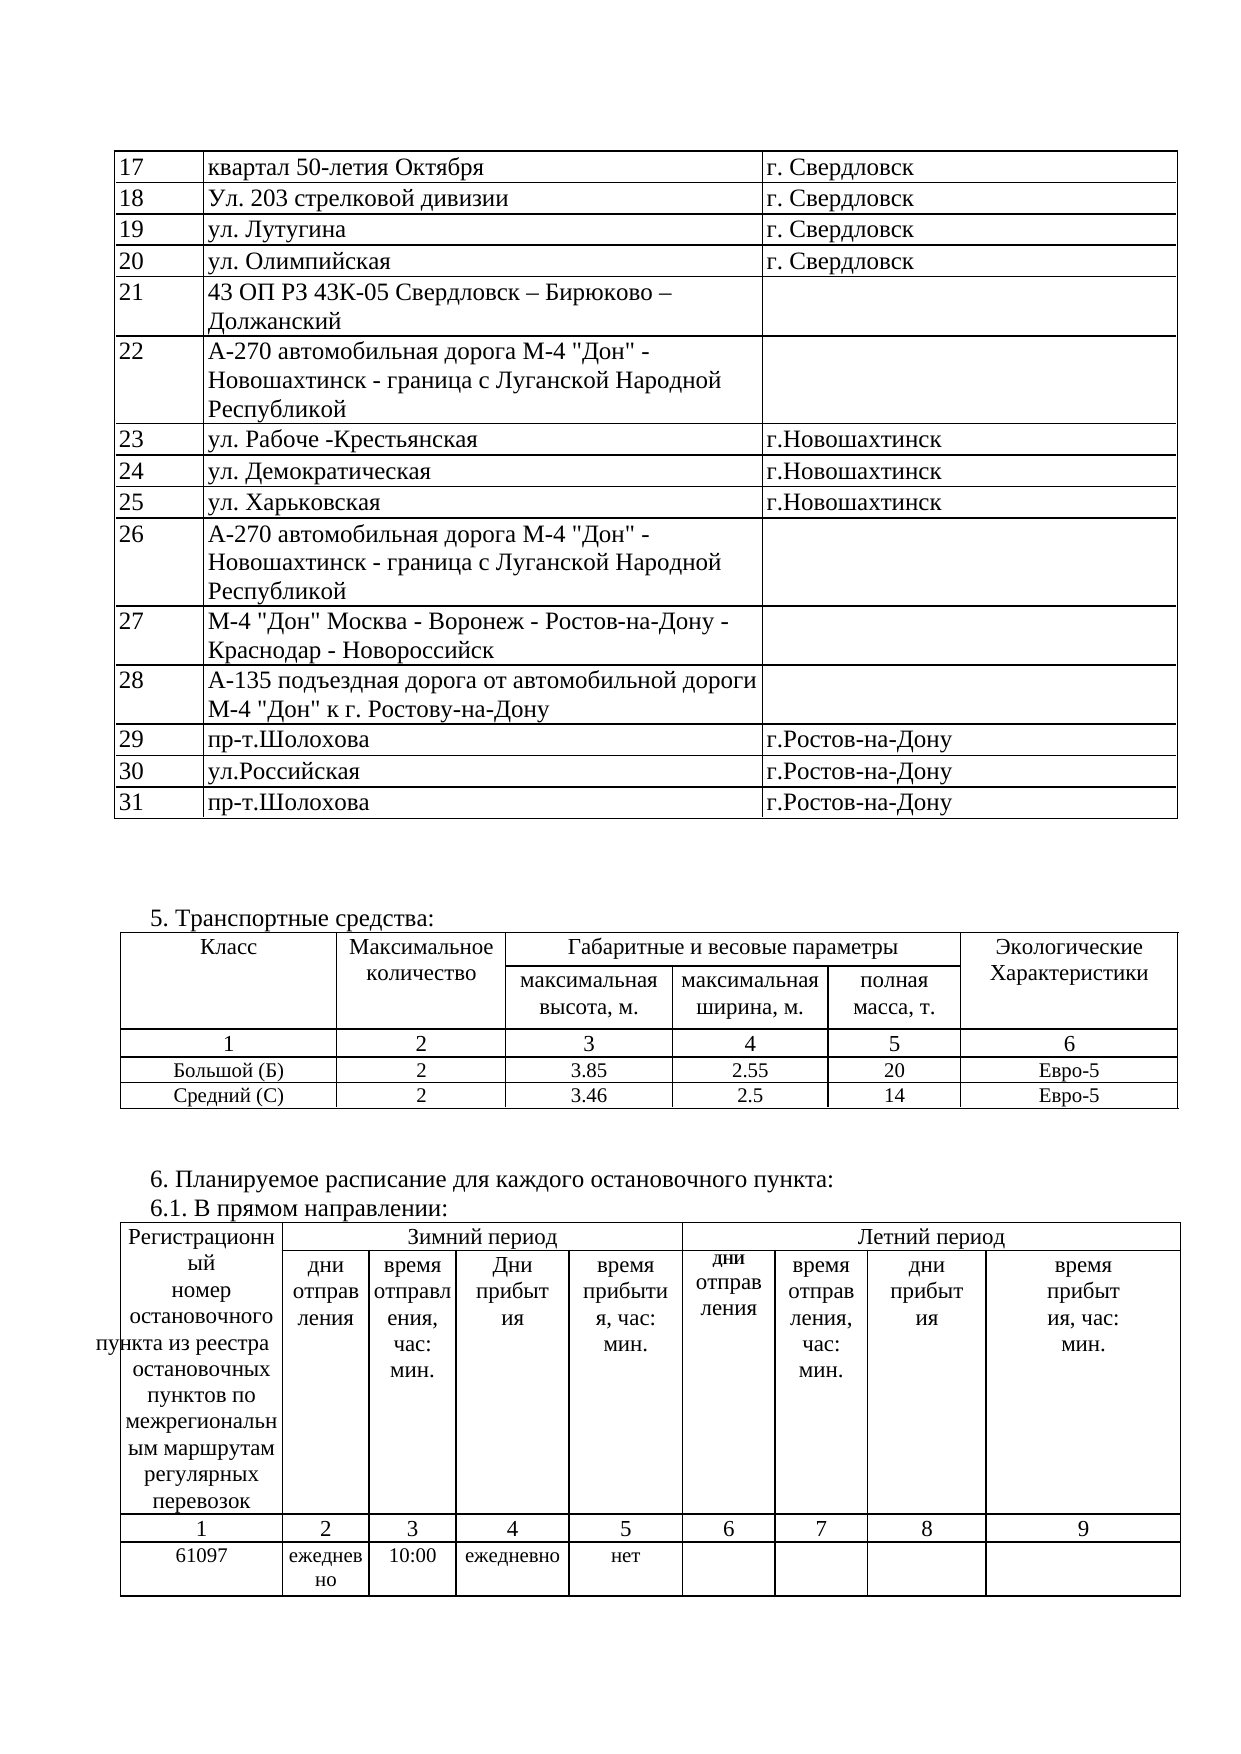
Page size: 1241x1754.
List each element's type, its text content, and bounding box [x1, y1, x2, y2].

table_cell ул.Российская [204, 756, 762, 786]
table_cell 43 ОП РЗ 43К-05 Свердловск – Бирюково – Должанский [204, 277, 762, 335]
table_cell 1 [121, 1515, 282, 1541]
table_cell пр-т.Шолохова [204, 788, 762, 817]
table_cell 5 [570, 1515, 682, 1541]
table_cell ул. Харьковская [204, 487, 762, 517]
table_cell г. Свердловск [763, 244, 1177, 276]
table_cell [763, 605, 1177, 664]
table_cell 25 [115, 487, 203, 517]
table_cell г. Свердловск [763, 181, 1177, 213]
table_header Габаритные и весовые параметры [506, 933, 960, 965]
table_cell [763, 335, 1177, 423]
table_cell 5 [829, 1030, 960, 1056]
table_cell Евро-5 [961, 1058, 1177, 1082]
table_cell Евро-5 [961, 1083, 1177, 1107]
table_cell 2 [337, 1030, 505, 1056]
table_header Летний период [683, 1223, 1180, 1249]
table_cell 20 [115, 245, 203, 276]
table_cell ежедневно [457, 1543, 568, 1595]
table_cell 3 [370, 1515, 455, 1541]
table_cell г.Ростов-на-Дону [763, 786, 1177, 817]
table_cell 6 [961, 1030, 1177, 1056]
table_cell г.Новошахтинск [763, 423, 1177, 454]
table_cell 2.5 [673, 1083, 827, 1107]
table_cell [868, 1543, 985, 1595]
table_header Зимний период [283, 1223, 682, 1249]
table_cell 31 [115, 787, 203, 817]
table_cell [987, 1543, 1180, 1595]
table_cell [683, 1543, 774, 1595]
table_cell 27 [115, 606, 203, 664]
table_cell пр-т.Шолохова [204, 725, 762, 754]
table_cell 7 [776, 1515, 867, 1541]
table_cell г.Ростов-на-Дону [763, 755, 1177, 786]
table_cell 2 [283, 1515, 368, 1541]
table_cell 24 [115, 455, 203, 486]
table_cell 17 [115, 152, 203, 181]
table_cell 10:00 [370, 1543, 455, 1595]
table_cell г.Новошахтинск [763, 454, 1177, 486]
table_cell 20 [829, 1058, 960, 1082]
table_cell Большой (Б) [121, 1058, 336, 1082]
table_cell нет [570, 1543, 682, 1595]
table_cell ул. Демократическая [204, 456, 762, 486]
table_cell 2.55 [673, 1058, 827, 1082]
text 6.1. В прямом направлении: [150, 1193, 1090, 1222]
table_cell Средний (С) [121, 1083, 336, 1107]
table_cell время отправл ения, час: мин. [370, 1251, 455, 1513]
table_cell М-4 "Дон" Москва - Воронеж - Ростов-на-Дону - Краснодар - Новороссийск [204, 607, 762, 664]
table_cell 30 [115, 756, 203, 786]
table_header Экологические Характеристики [961, 933, 1177, 1028]
table_cell время прибыт ия, час: мин. [987, 1251, 1180, 1513]
table_header Максимальное количество [337, 933, 505, 1028]
table_cell 8 [868, 1515, 985, 1541]
table_cell [763, 517, 1177, 605]
table_cell полная масса, т. [829, 967, 960, 1028]
table_cell 1 [121, 1030, 336, 1056]
table_cell 9 [987, 1515, 1180, 1541]
table_cell ДНИ отправ ления [683, 1251, 774, 1513]
table_cell А-270 автомобильная дорога М-4 "Дон" - Новошахтинск - граница с Луганской Народной Республикой [204, 519, 762, 605]
text 6. Планируемое расписание для каждого остановочного пункта: [150, 1164, 1090, 1193]
table_cell 6 [683, 1515, 774, 1541]
table_cell ежедневно [283, 1543, 368, 1595]
table_cell 26 [115, 518, 203, 605]
table_cell г. Свердловск [763, 152, 1177, 181]
table_cell А-270 автомобильная дорога М-4 "Дон" - Новошахтинск - граница с Луганской Народной Республикой [204, 337, 762, 423]
table_cell ул. Олимпийская [204, 246, 762, 276]
table_cell максимальная высота, м. [506, 967, 672, 1028]
table_cell г.Новошахтинск [763, 486, 1177, 517]
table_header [121, 1223, 282, 1513]
table_cell 4 [457, 1515, 568, 1541]
table_cell 18 [115, 183, 203, 213]
table_cell [763, 276, 1177, 335]
table_cell г. Свердловск [763, 213, 1177, 244]
table_cell 3.85 [506, 1058, 672, 1082]
table_cell 23 [115, 424, 203, 454]
table_cell ул. Рабоче -Крестьянская [204, 424, 762, 454]
table_cell 21 [115, 277, 203, 335]
table_cell 28 [115, 665, 203, 723]
table_cell А-135 подъездная дорога от автомобильной дороги М-4 "Дон" к г. Ростову-на-Дону [204, 666, 762, 723]
table_cell [763, 664, 1177, 723]
table_cell 3.46 [506, 1083, 672, 1107]
table_cell ул. Лутугина [204, 215, 762, 244]
table_cell 2 [337, 1083, 505, 1107]
table_cell Ул. 203 стрелковой дивизии [204, 183, 762, 213]
table_cell г.Ростов-на-Дону [763, 723, 1177, 754]
table_cell 4 [673, 1030, 827, 1056]
table_header Класс [121, 933, 336, 1028]
table_cell 61097 [121, 1543, 282, 1595]
table_cell дни отправ ления [283, 1251, 368, 1513]
table_cell [776, 1543, 867, 1595]
text 5. Транспортные средства: [150, 903, 1090, 932]
table_cell Дни прибыт ия [457, 1251, 568, 1513]
table_cell 22 [115, 336, 203, 423]
table_cell 29 [115, 724, 203, 754]
table_cell дни прибыт ия [868, 1251, 985, 1513]
table_cell 14 [829, 1083, 960, 1107]
table_cell 3 [506, 1030, 672, 1056]
table_cell 2 [337, 1058, 505, 1082]
table_cell максимальная ширина, м. [673, 967, 827, 1028]
table_cell время прибыти я, час: мин. [570, 1251, 682, 1513]
table_cell время отправ ления, час: мин. [776, 1251, 867, 1513]
table_cell квартал 50-летия Октября [204, 152, 762, 181]
table_cell 19 [115, 214, 203, 244]
